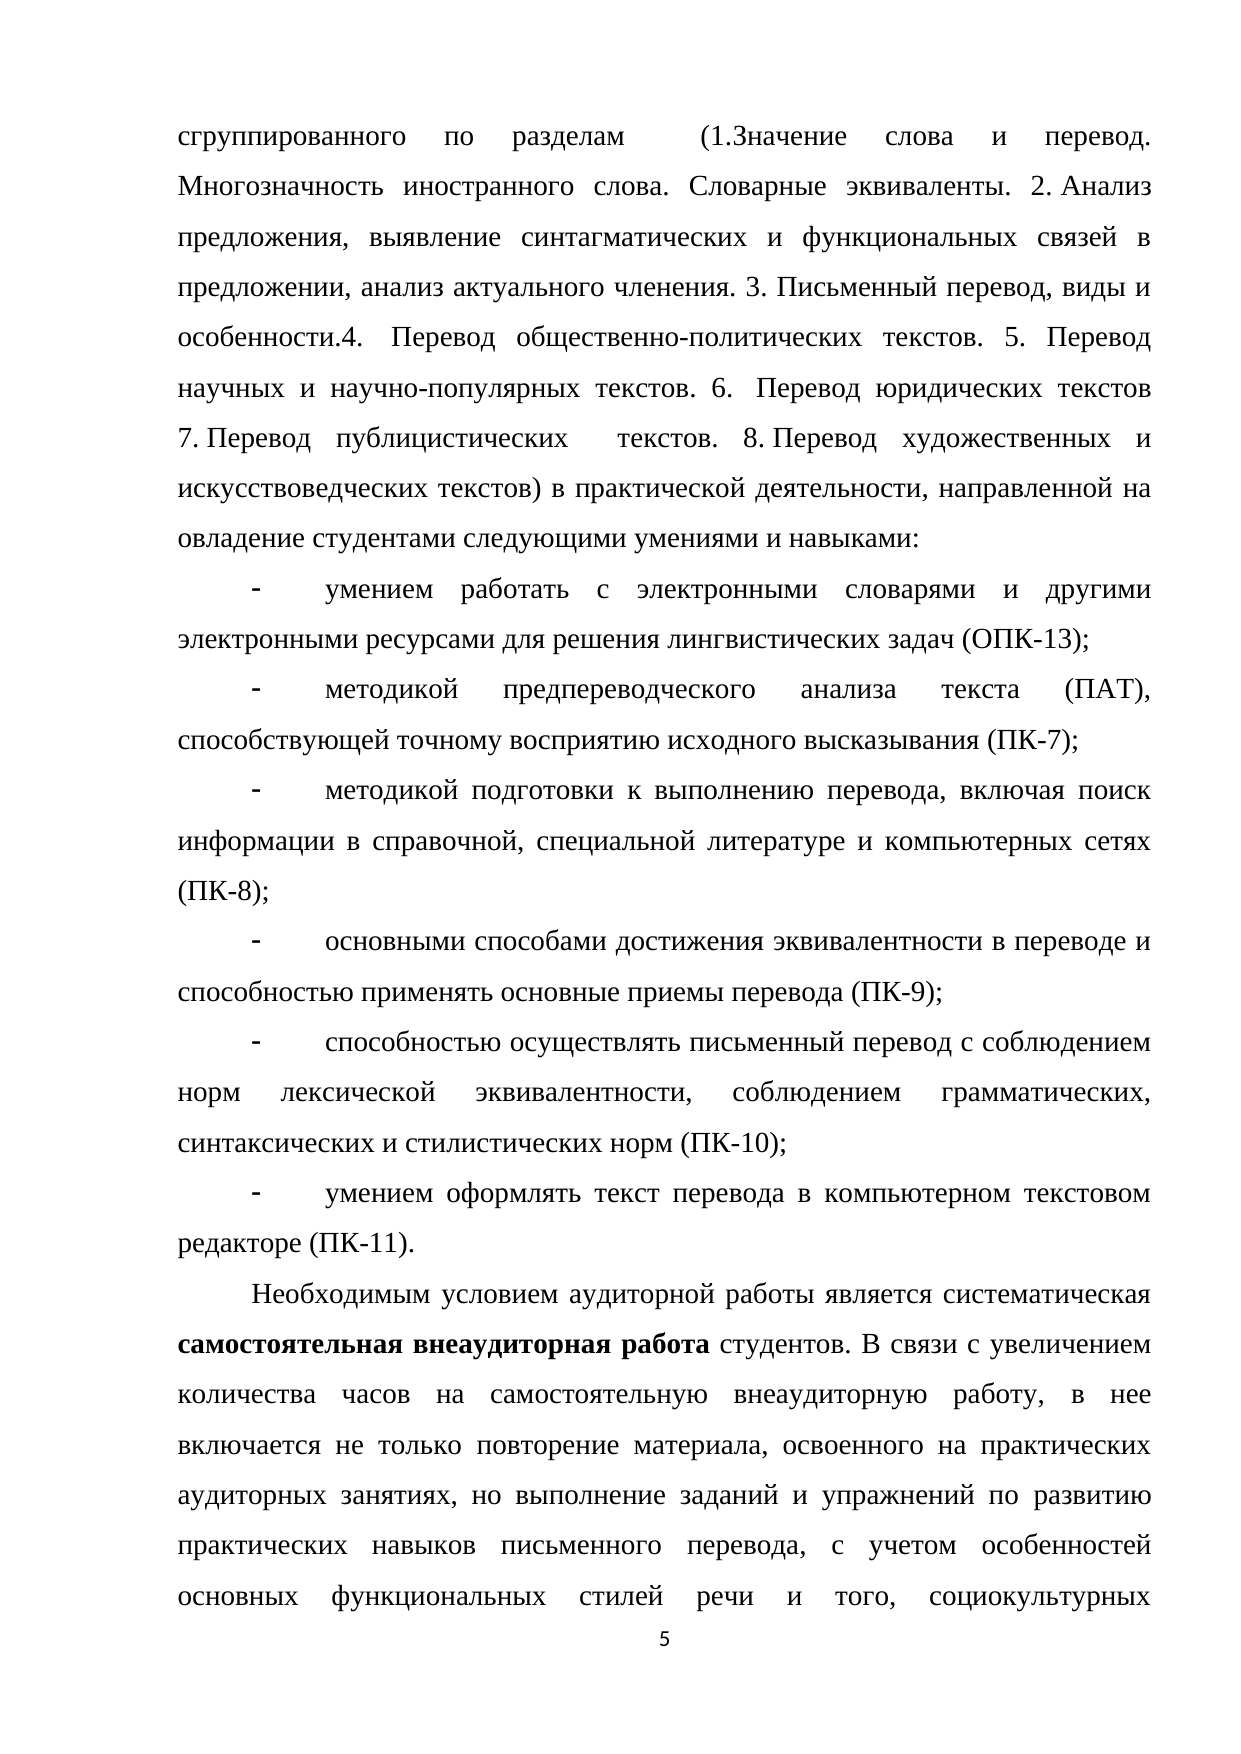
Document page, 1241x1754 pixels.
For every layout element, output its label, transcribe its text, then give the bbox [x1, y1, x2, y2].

list способностью осуществлять письменный перевод с соблюдением норм лексической эквивалентности, соблюдением грамматических, синтаксических и стилистических норм (ПК-10); [177, 1024, 1152, 1158]
list умением оформлять текст перевода в компьютерном текстовом редакторе (ПК-11). [177, 1175, 1152, 1259]
list умением работать с электронными словарями и другими электронными ресурсами для решения лингвистических задач (ОПК-13); [177, 571, 1152, 655]
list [177, 118, 1152, 554]
list методикой предпереводческого анализа текста (ПАТ), способствующей точному восприятию исходного высказывания (ПК-7); [177, 672, 1152, 756]
list основными способами достижения эквивалентности в переводе и способностью применять основные приемы перевода (ПК-9); [177, 923, 1152, 1007]
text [177, 1276, 1152, 1611]
list методикой подготовки к выполнению перевода, включая поиск информации в справочной, специальной литературе и компьютерных сетях (ПК-8); [177, 772, 1152, 907]
